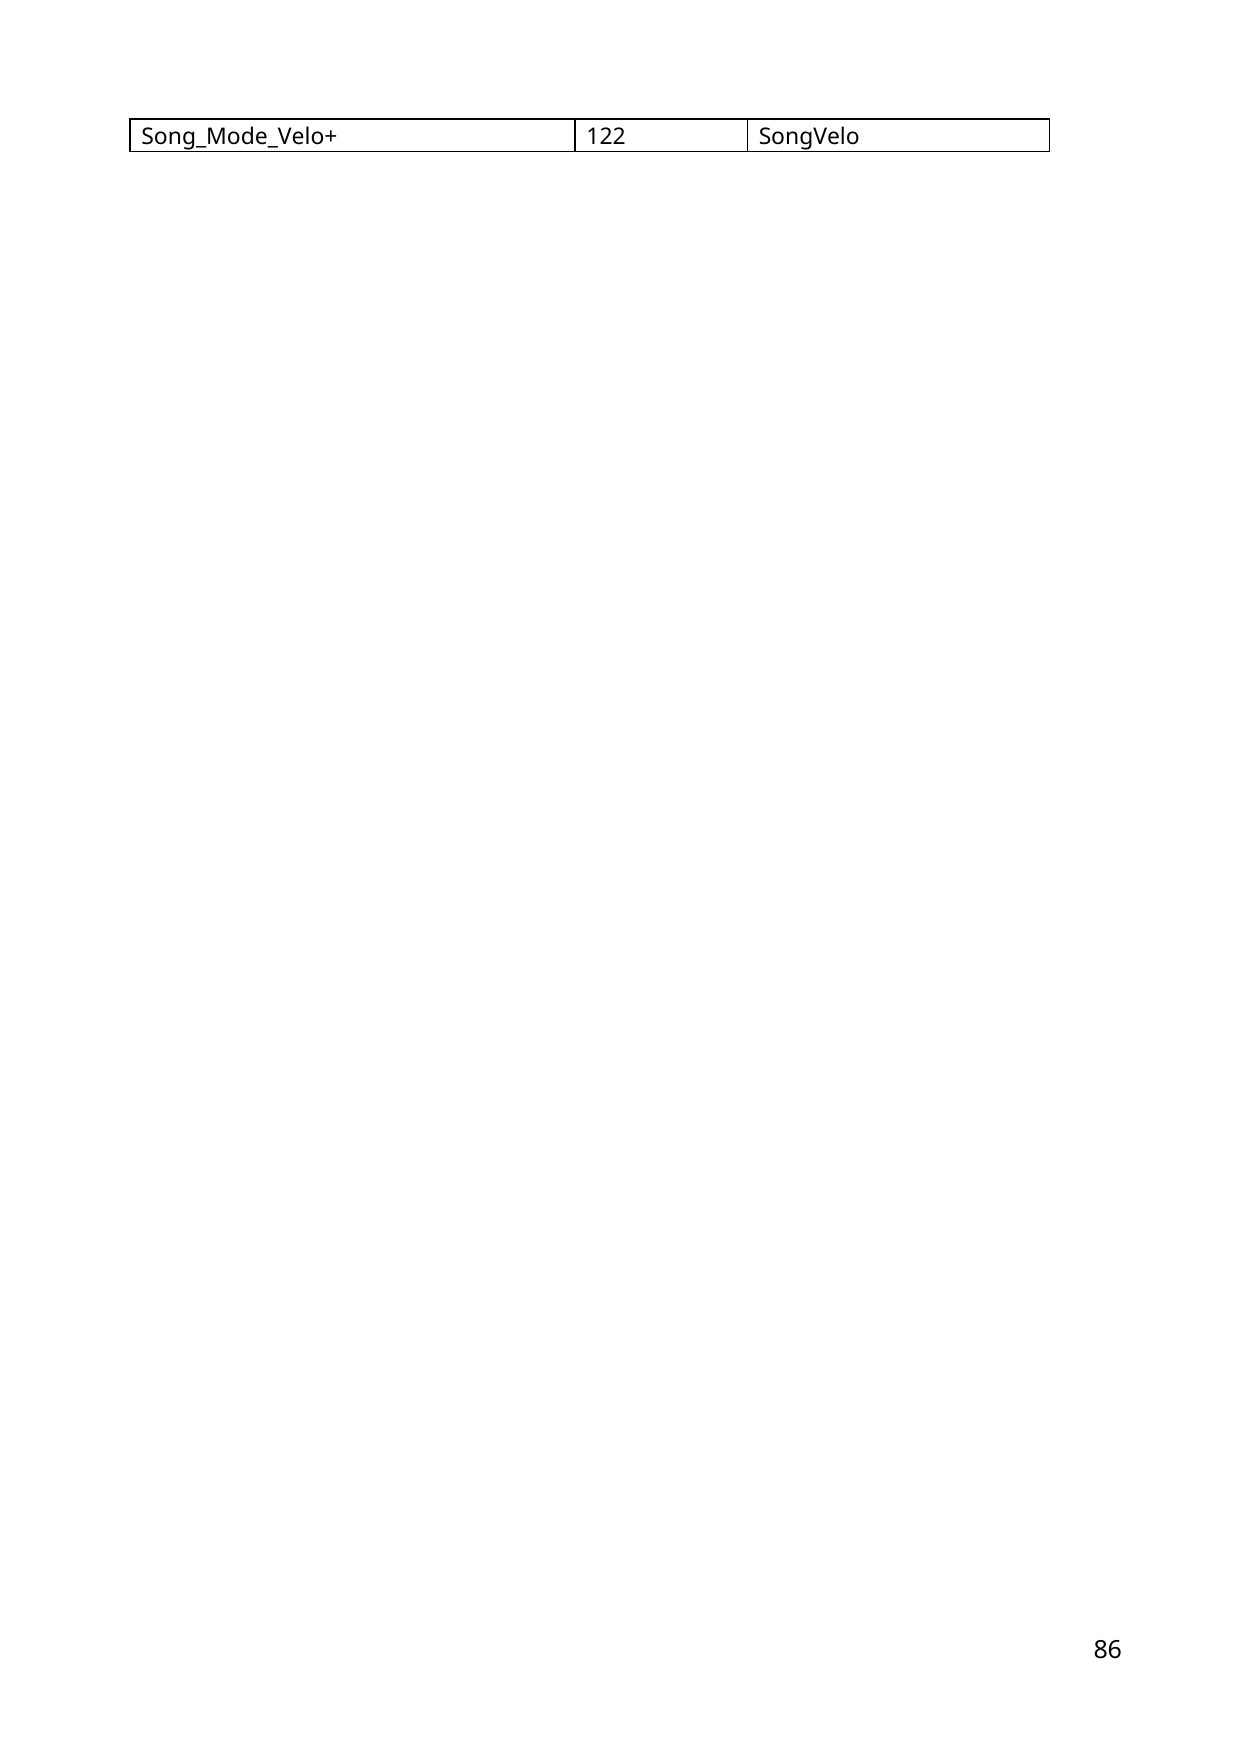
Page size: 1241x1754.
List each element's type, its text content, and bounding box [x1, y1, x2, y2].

table_cell 122 [576, 120, 747, 151]
table_cell SongVelo [748, 120, 1049, 151]
table_cell Song_Mode_Velo+ [131, 120, 574, 151]
